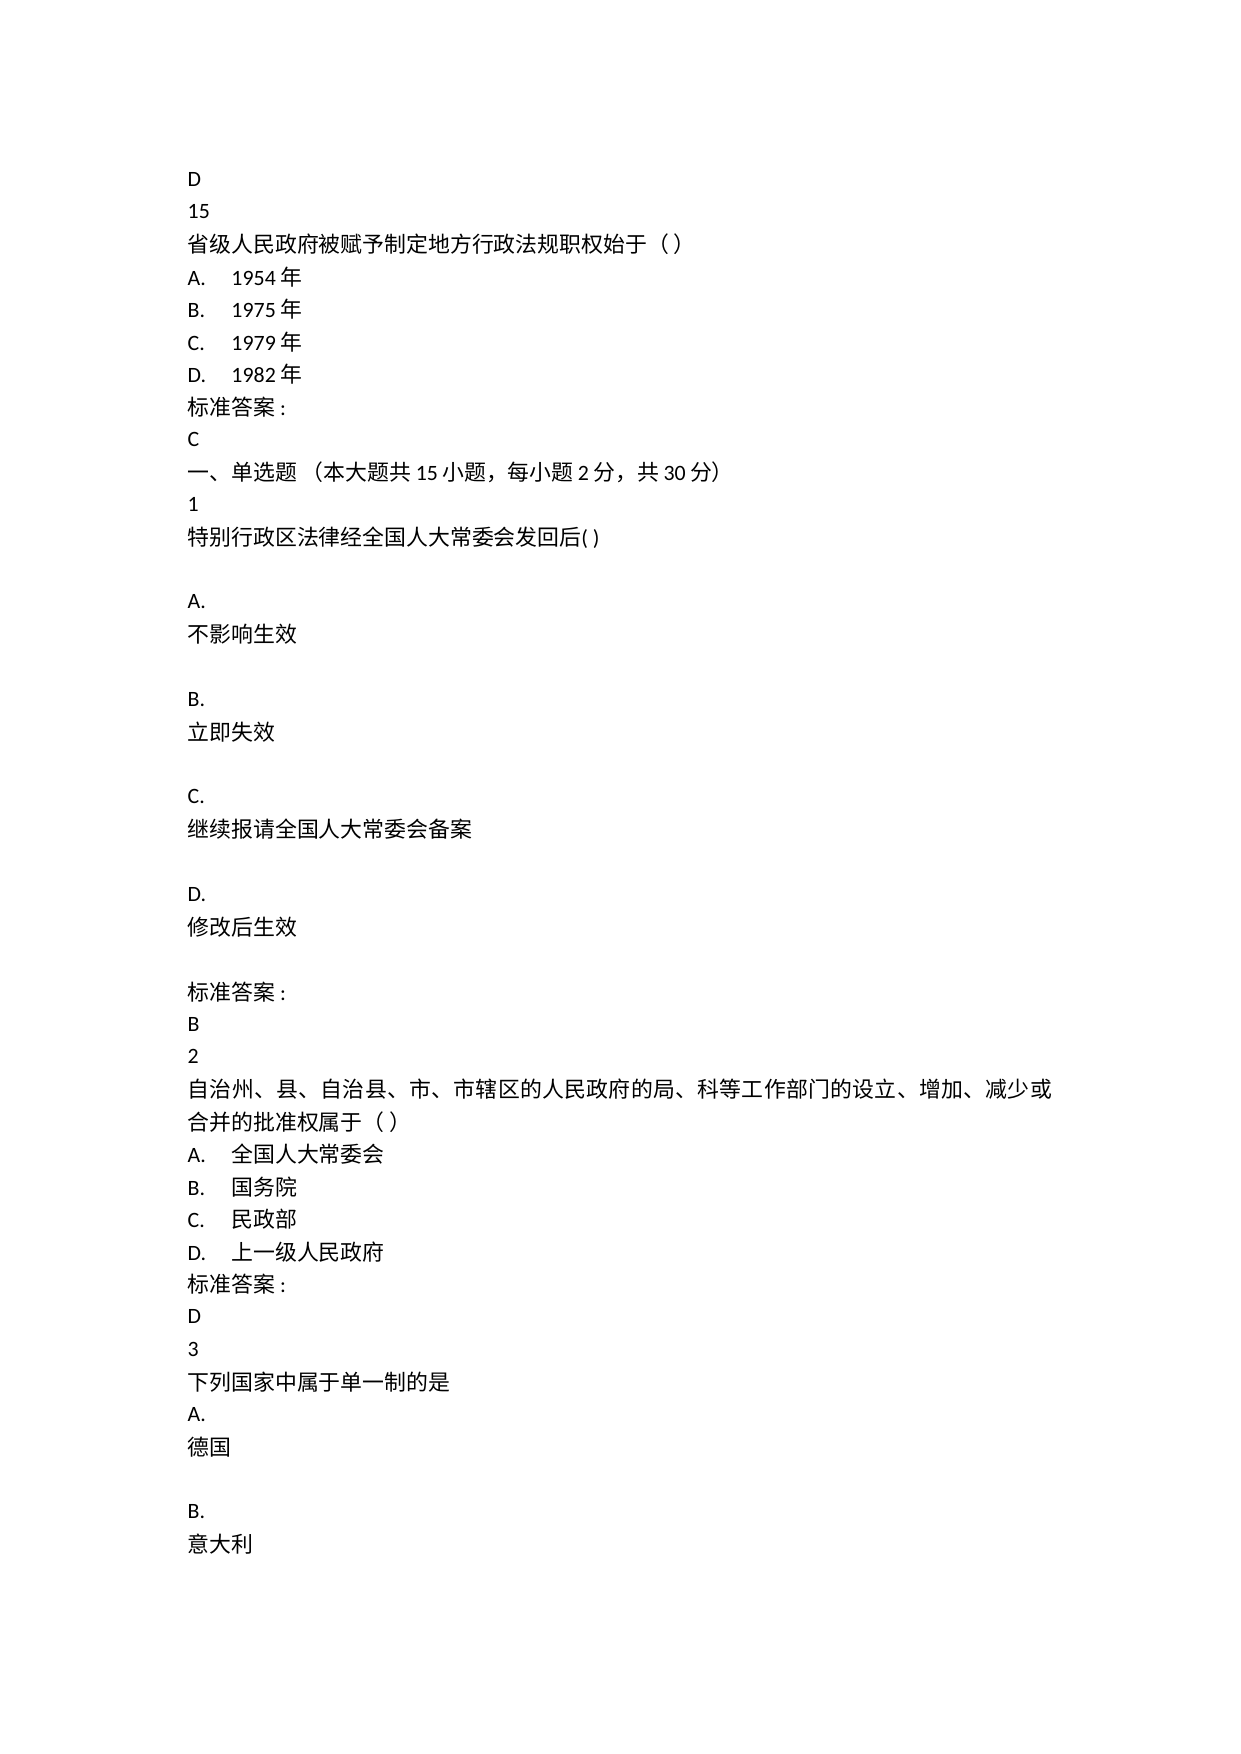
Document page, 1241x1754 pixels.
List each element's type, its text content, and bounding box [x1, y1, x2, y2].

text C. 民政部 [187, 1202, 1053, 1234]
text 自治州、县、自治县、市、市辖区的人民政府的局、科等工作部门的设立、增加、减少或合并的批准权属于（ ） [187, 1072, 1053, 1137]
text C [187, 422, 1053, 454]
text 意大利 [187, 1527, 1053, 1559]
text D. [187, 877, 1053, 909]
text A. [187, 1397, 1053, 1429]
text 德国 [187, 1429, 1053, 1462]
text 修改后生效 [187, 909, 1053, 942]
text 15 [187, 194, 1053, 227]
text 标准答案 : [187, 389, 1053, 422]
text C. 1979年 [187, 324, 1053, 357]
text B. 国务院 [187, 1169, 1053, 1202]
text 一、单选题 （本大题共15小题，每小题2分，共30分） [187, 454, 1053, 487]
text B. [187, 1494, 1053, 1527]
text 不影响生效 [187, 617, 1053, 649]
text 立即失效 [187, 714, 1053, 747]
text 标准答案 : [187, 1267, 1053, 1299]
text B. [187, 682, 1053, 714]
text 1 [187, 487, 1053, 519]
text D [187, 162, 1053, 194]
text A. 1954年 [187, 259, 1053, 292]
text 标准答案 : [187, 974, 1053, 1007]
text B [187, 1007, 1053, 1039]
text A. [187, 584, 1053, 617]
text 2 [187, 1039, 1053, 1072]
text 省级人民政府被赋予制定地方行政法规职权始于（ ） [187, 227, 1053, 259]
text D [187, 1299, 1053, 1332]
text B. 1975年 [187, 292, 1053, 324]
text 继续报请全国人大常委会备案 [187, 812, 1053, 844]
text A. 全国人大常委会 [187, 1137, 1053, 1169]
text D. 1982年 [187, 357, 1053, 389]
text D. 上一级人民政府 [187, 1234, 1053, 1267]
text 3 [187, 1332, 1053, 1364]
text 下列国家中属于单一制的是 [187, 1364, 1053, 1397]
text C. [187, 779, 1053, 812]
text 特别行政区法律经全国人大常委会发回后( ) [187, 519, 1053, 552]
